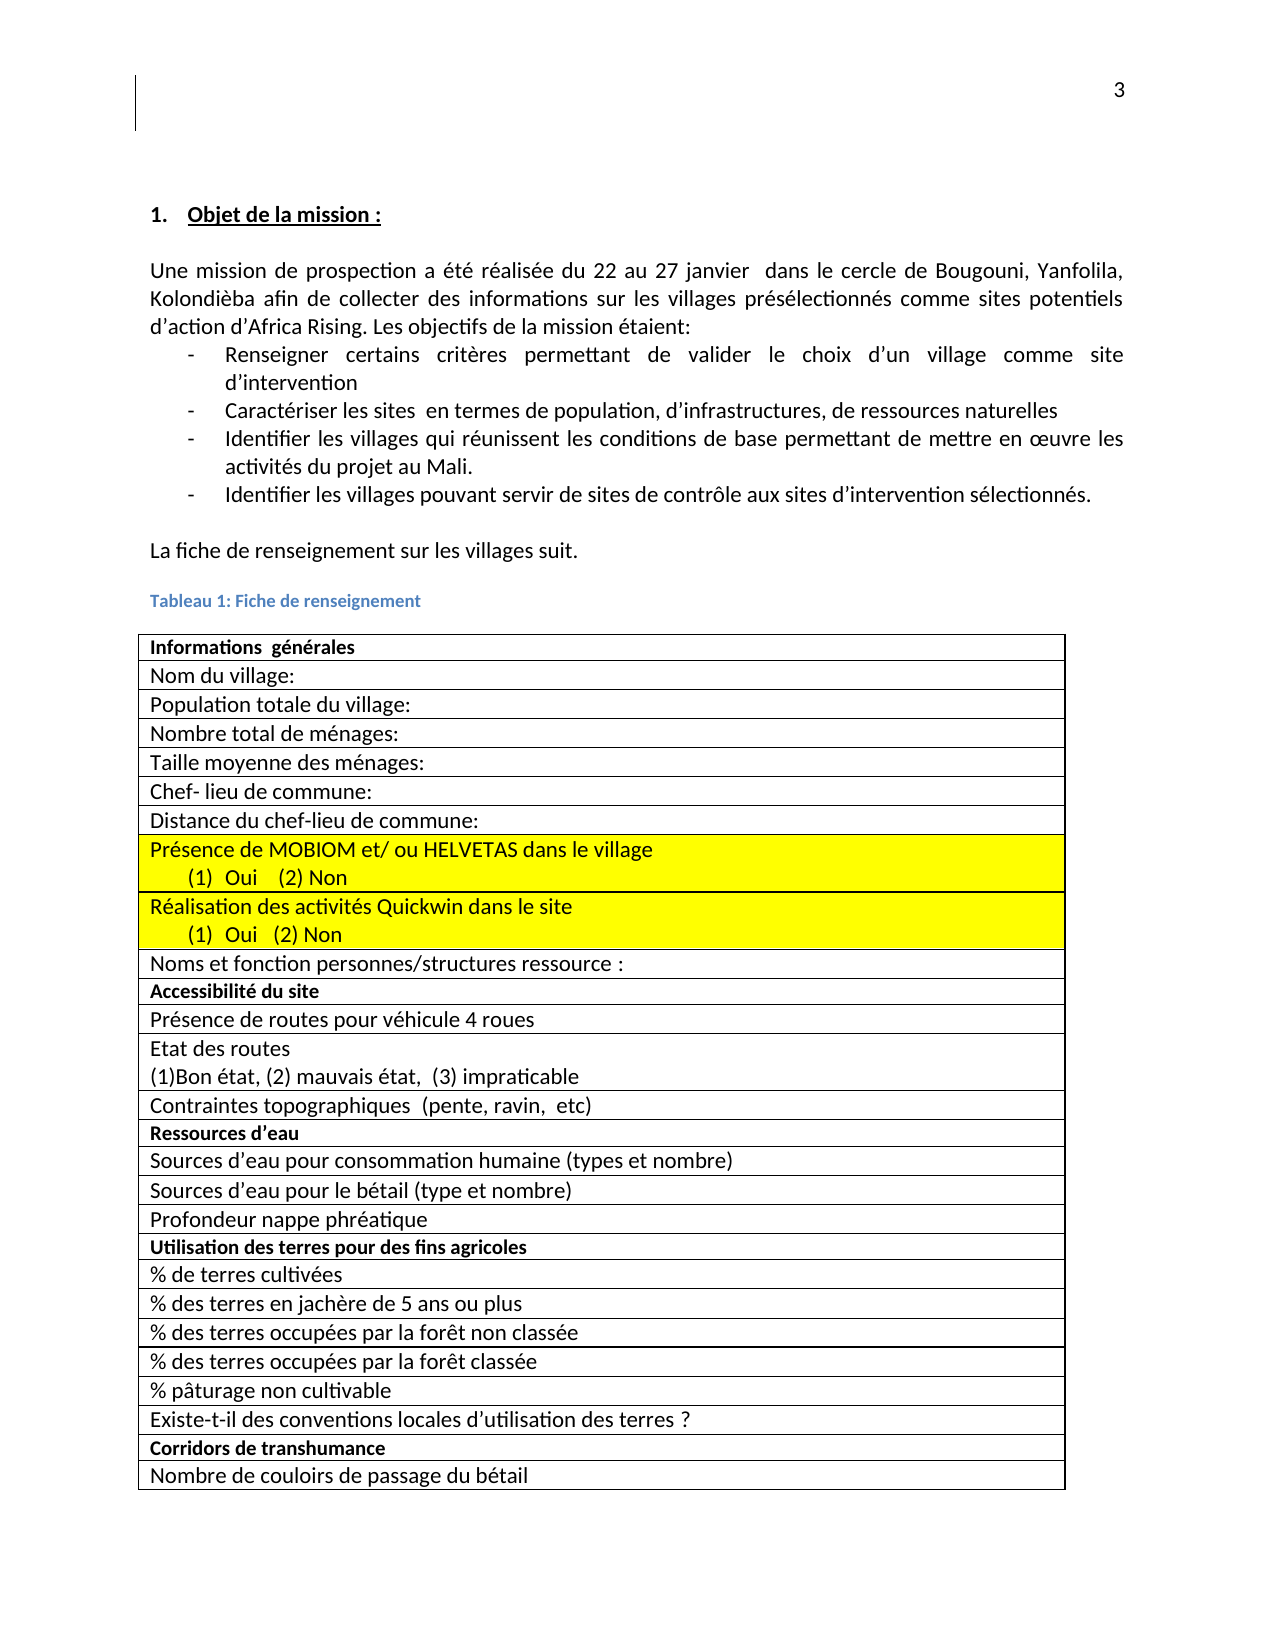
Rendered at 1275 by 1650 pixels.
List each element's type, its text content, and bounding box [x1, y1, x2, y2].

table_cell Etat des routes (1)Bon état, (2) mauvais état, (3) impraticable [139, 1034, 1064, 1090]
table_cell Contraintes topographiques (pente, ravin, etc) [139, 1091, 1064, 1119]
table_cell % des terres occupées par la forêt classée [139, 1348, 1064, 1376]
list Renseigner certains critères permettant de valider le choix d’un village comme site d’intervention [187, 340, 1125, 396]
table_cell % de terres cultivées [139, 1260, 1064, 1288]
table_cell Accessibilité du site [139, 979, 1064, 1004]
table_cell % des terres en jachère de 5 ans ou plus [139, 1289, 1064, 1317]
table_cell Présence de MOBIOM et/ ou HELVETAS dans le village Oui (2) Non [139, 835, 1064, 891]
table_cell Profondeur nappe phréatique [139, 1205, 1064, 1233]
table_cell Présence de routes pour véhicule 4 roues [139, 1005, 1064, 1033]
table_cell Nombre total de ménages: [139, 719, 1064, 747]
table_cell % des terres occupées par la forêt non classée [139, 1319, 1064, 1346]
table_cell Ressources d’eau [139, 1120, 1064, 1146]
text Une mission de prospection a été réalisée du 22 au 27 janvier dans le cercle de Bougouni, Yanfolila, Kolondièba afin de collecter des informations sur les villages présélectionnés comme sites potentiels d’action d’Africa Rising. Les objectifs de la mission étaient: [150, 256, 1125, 340]
table_cell Corridors de transhumance [139, 1435, 1064, 1460]
table_cell Réalisation des activités Quickwin dans le site Oui (2) Non [139, 893, 1064, 948]
table_cell Utilisation des terres pour des fins agricoles [139, 1234, 1064, 1259]
table_cell Existe-t-il des conventions locales d’utilisation des terres ? [139, 1406, 1064, 1434]
table_header Informations générales [139, 635, 1064, 660]
table_cell Sources d’eau pour le bétail (type et nombre) [139, 1176, 1064, 1204]
table_cell Nom du village: [139, 661, 1064, 689]
table_cell Population totale du village: [139, 690, 1064, 718]
list Identifier les villages qui réunissent les conditions de base permettant de mettre en œuvre les activités du projet au Mali. [187, 424, 1125, 480]
table_cell Sources d’eau pour consommation humaine (types et nombre) [139, 1147, 1064, 1175]
table_cell Distance du chef-lieu de commune: [139, 806, 1064, 834]
text La fiche de renseignement sur les villages suit. [150, 536, 1125, 564]
table_cell Chef- lieu de commune: [139, 777, 1064, 805]
table_cell Nombre de couloirs de passage du bétail [139, 1461, 1064, 1489]
text Tableau 1: Fiche de renseignement [150, 590, 1125, 613]
table_cell % pâturage non cultivable [139, 1377, 1064, 1404]
table_cell Taille moyenne des ménages: [139, 748, 1064, 776]
table_cell Noms et fonction personnes/structures ressource : [139, 950, 1064, 977]
list Caractériser les sites en termes de population, d’infrastructures, de ressources naturelles [187, 396, 1125, 424]
list Identifier les villages pouvant servir de sites de contrôle aux sites d’intervention sélectionnés. [187, 480, 1125, 508]
subtitle Objet de la mission : [150, 200, 1125, 228]
